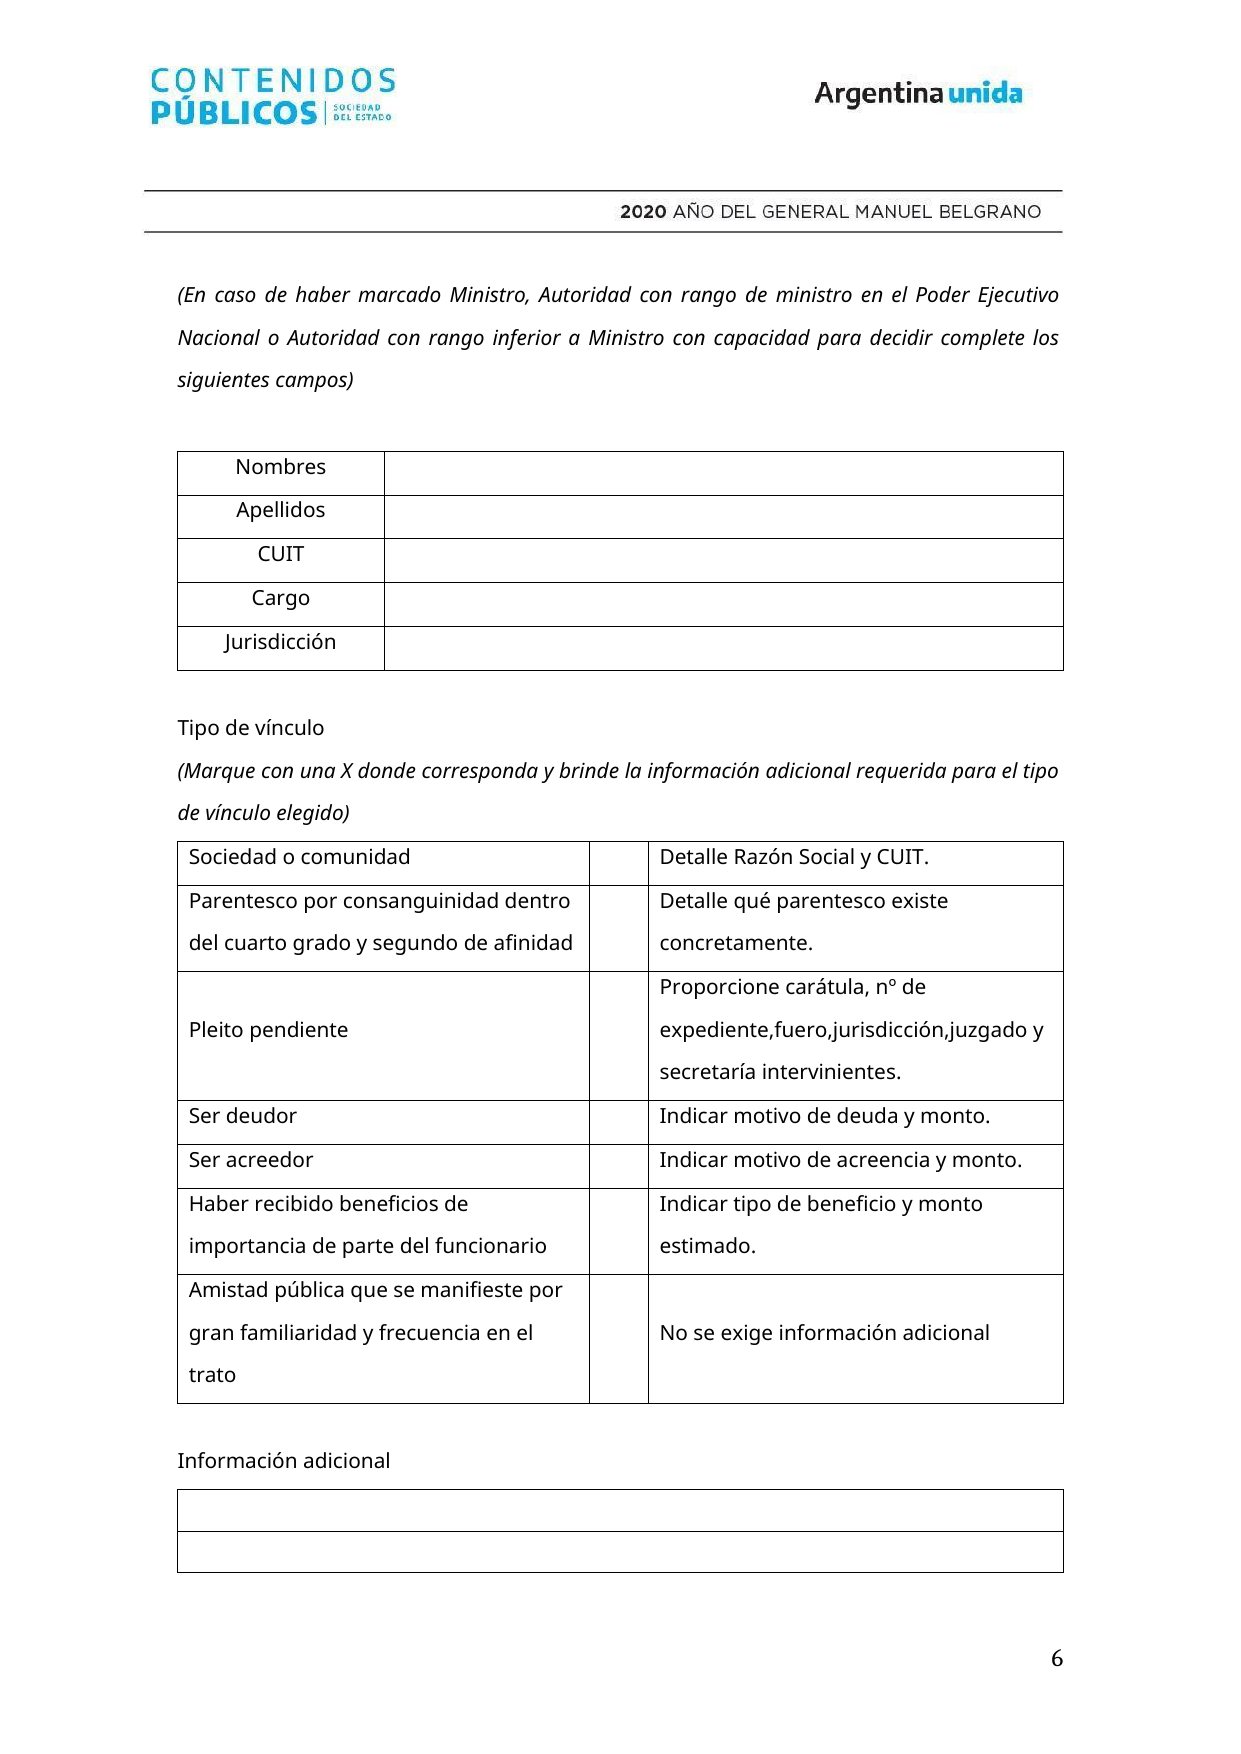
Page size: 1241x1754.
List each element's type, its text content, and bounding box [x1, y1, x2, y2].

table_cell [590, 1275, 648, 1403]
table_header [178, 1490, 1063, 1531]
table_header Detalle Razón Social y CUIT. [649, 842, 1063, 885]
table_cell [385, 496, 1063, 538]
table_cell Detalle qué parentesco existe concretamente. [649, 886, 1063, 971]
table_cell Pleito pendiente [178, 972, 589, 1100]
table_cell Cargo [178, 583, 384, 626]
table_cell Indicar motivo de acreencia y monto. [649, 1145, 1063, 1188]
table_cell No se exige información adicional [649, 1275, 1063, 1403]
table_cell [590, 1101, 648, 1144]
picture [0, 0, 1196, 280]
table_cell Jurisdicción [178, 627, 384, 669]
table_cell [385, 539, 1063, 582]
table_cell [178, 1532, 1063, 1572]
text (Marque con una X donde corresponda y brinde la información adicional requerida para el tipo de vínculo elegido) [177, 756, 1063, 827]
table_cell [590, 972, 648, 1100]
table_cell Indicar motivo de deuda y monto. [649, 1101, 1063, 1144]
text (En caso de haber marcado Ministro, Autoridad con rango de ministro en el Poder Ejecutivo Nacional o Autoridad con rango inferior a Ministro con capacidad para decidir complete los siguientes campos) [177, 280, 1063, 394]
table_header Sociedad o comunidad [178, 842, 589, 885]
table_cell [590, 886, 648, 971]
table_header [385, 452, 1063, 494]
table_cell [385, 627, 1063, 669]
table_cell Ser deudor [178, 1101, 589, 1144]
table_header Nombres [178, 452, 384, 494]
table_cell [385, 583, 1063, 626]
table_cell [590, 1189, 648, 1274]
table_cell Haber recibido beneficios de importancia de parte del funcionario [178, 1189, 589, 1274]
table_cell Apellidos [178, 496, 384, 538]
table_header [590, 842, 648, 885]
table_cell CUIT [178, 539, 384, 582]
table_cell [590, 1145, 648, 1188]
table_cell Parentesco por consanguinidad dentro del cuarto grado y segundo de afinidad [178, 886, 589, 971]
table_cell Ser acreedor [178, 1145, 589, 1188]
table_cell Proporcione carátula, nº de expediente,fuero,jurisdicción,juzgado y secretaría intervinientes. [649, 972, 1063, 1100]
table_cell Amistad pública que se manifieste por gran familiaridad y frecuencia en el trato [178, 1275, 589, 1403]
text Información adicional [177, 1447, 1063, 1475]
text Tipo de vínculo [177, 713, 1063, 742]
table_cell Indicar tipo de beneficio y monto estimado. [649, 1189, 1063, 1274]
